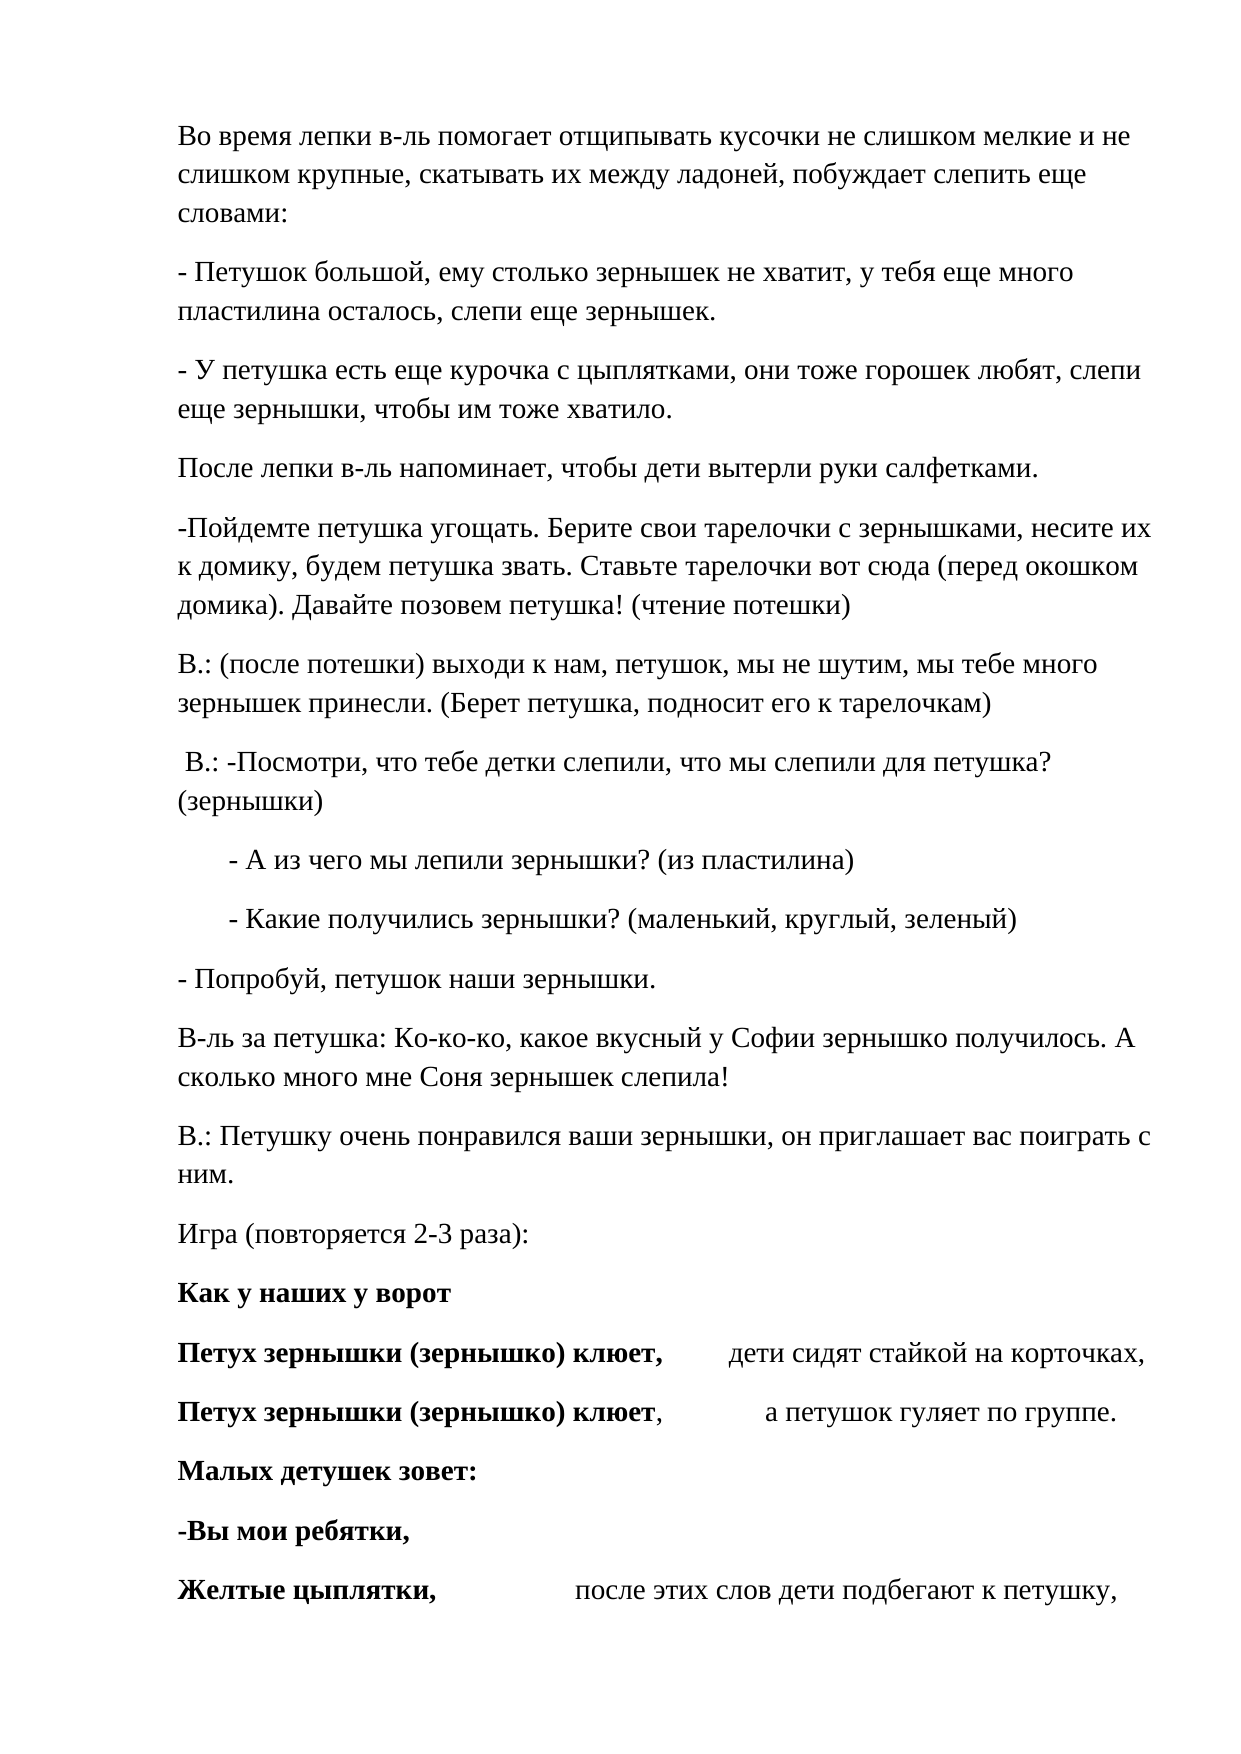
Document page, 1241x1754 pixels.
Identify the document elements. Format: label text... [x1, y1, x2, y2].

text В.: Петушку очень понравился ваши зернышки, он приглашает вас поиграть с ним. [177, 1118, 1152, 1190]
text Петух зернышки (зернышко) клюет, дети сидят стайкой на корточках, [177, 1335, 1152, 1368]
text - Попробуй, петушок наши зернышки. [177, 961, 1152, 994]
text - У петушка есть еще курочка с цыплятками, они тоже горошек любят, слепи еще зернышки, чтобы им тоже хватило. [177, 352, 1152, 424]
text - А из чего мы лепили зернышки? (из пластилина) [177, 842, 1152, 876]
text -Вы мои ребятки, [177, 1513, 1152, 1546]
text В-ль за петушка: Ко-ко-ко, какое вкусный у Софии зернышко получилось. А сколько много мне Соня зернышек слепила! [177, 1020, 1152, 1092]
text Как у наших у ворот [177, 1275, 1152, 1309]
text Игра (повторяется 2-3 раза): [177, 1216, 1152, 1249]
text Во время лепки в-ль помогает отщипывать кусочки не слишком мелкие и не слишком крупные, скатывать их между ладоней, побуждает слепить еще словами: [177, 118, 1152, 229]
text В.: -Посмотри, что тебе детки слепили, что мы слепили для петушка? (зернышки) [177, 744, 1152, 816]
text Желтые цыплятки, после этих слов дети подбегают к петушку, [177, 1572, 1152, 1606]
text Малых детушек зовет: [177, 1453, 1152, 1487]
text В.: (после потешки) выходи к нам, петушок, мы не шутим, мы тебе много зернышек принесли. (Берет петушка, подносит его к тарелочкам) [177, 646, 1152, 718]
text - Петушок большой, ему столько зернышек не хватит, у тебя еще много пластилина осталось, слепи еще зернышек. [177, 254, 1152, 327]
text -Пойдемте петушка угощать. Берите свои тарелочки с зернышками, несите их к домику, будем петушка звать. Ставьте тарелочки вот сюда (перед окошком домика). Давайте позовем петушка! (чтение потешки) [177, 510, 1152, 620]
text Петух зернышки (зернышко) клюет, а петушок гуляет по группе. [177, 1394, 1152, 1428]
text - Какие получились зернышки? (маленький, круглый, зеленый) [177, 901, 1152, 935]
text После лепки в-ль напоминает, чтобы дети вытерли руки салфетками. [177, 450, 1152, 484]
